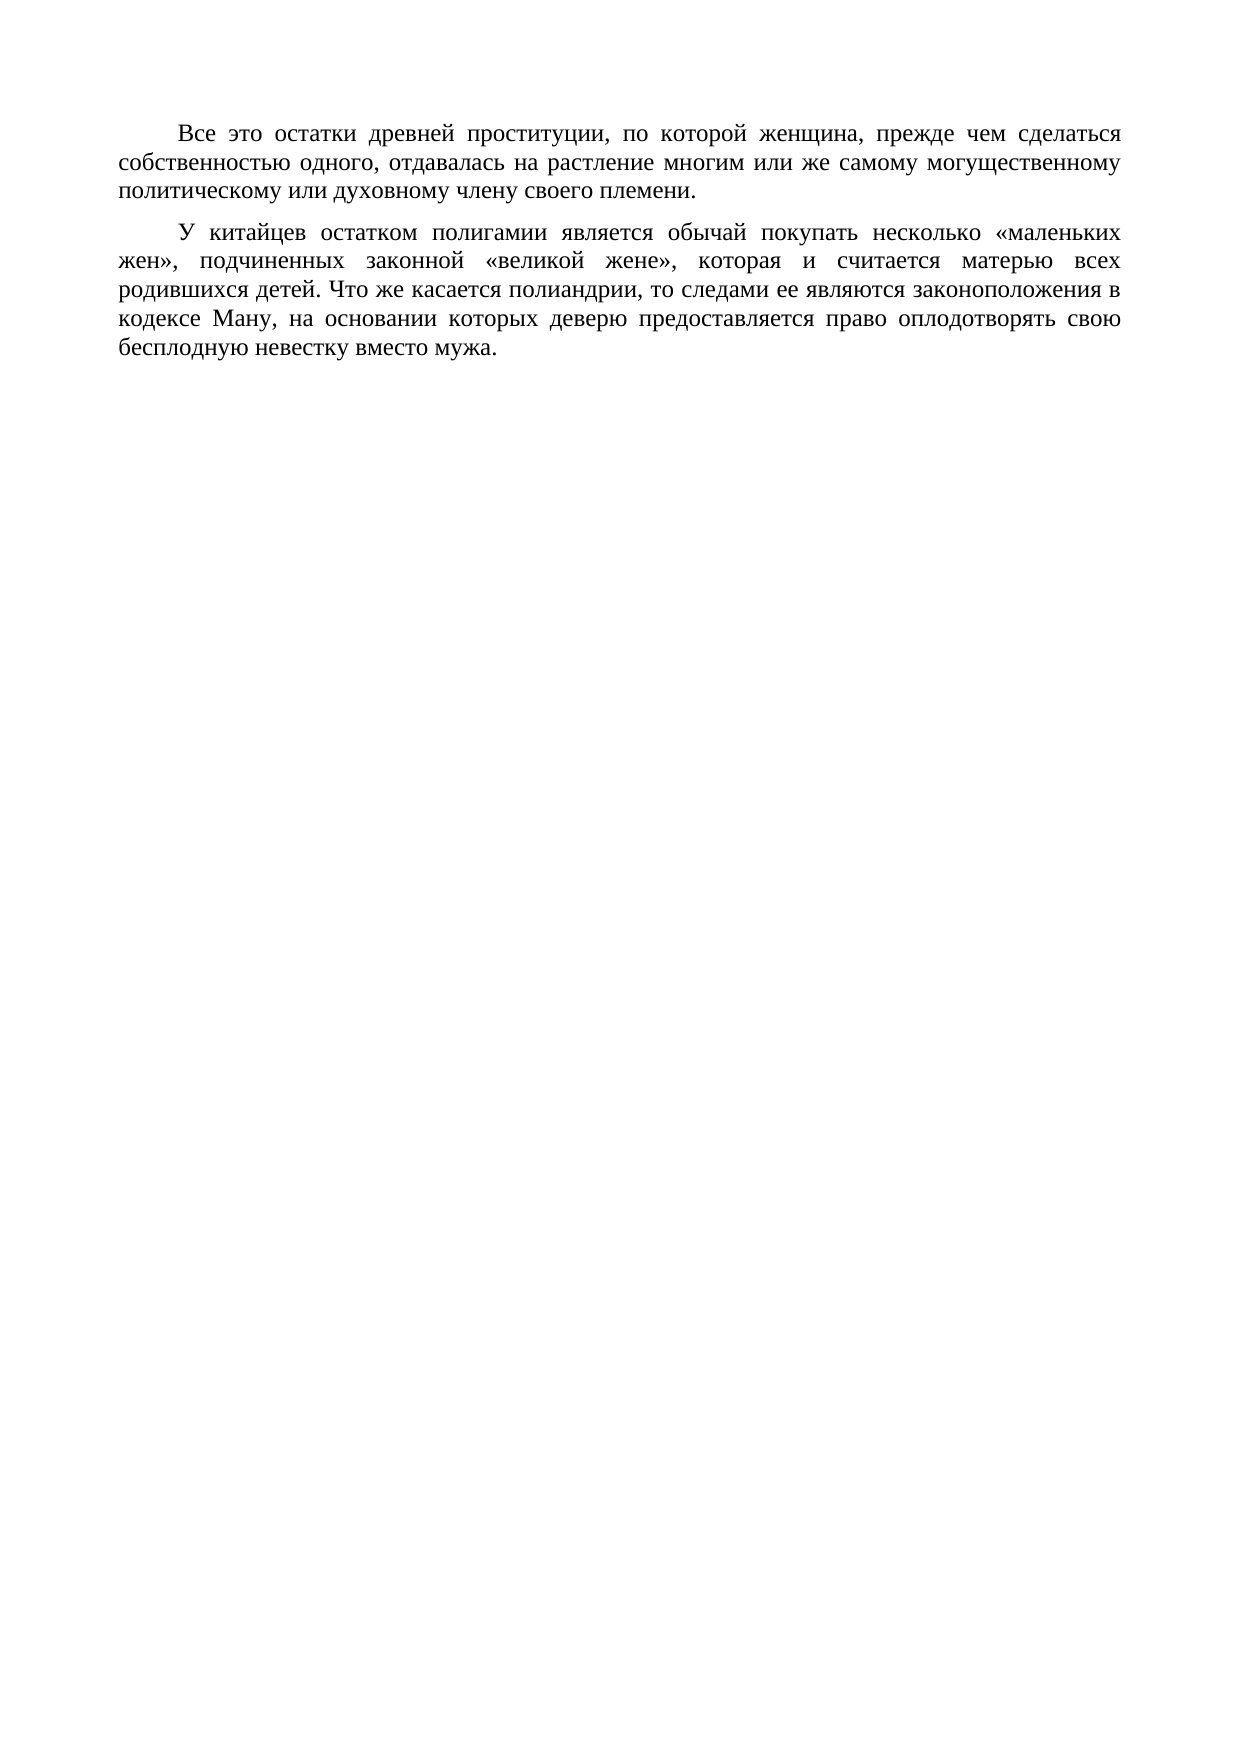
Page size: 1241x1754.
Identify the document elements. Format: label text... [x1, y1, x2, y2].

text У китайцев остатком полигамии является обычай покупать несколько «маленьких жен», подчиненных законной «великой жене», которая и считается матерью всех родившихся детей. Что же касается полиандрии, то следами ее являются законоположения в кодексе Ману, на основании которых деверю предоставляется право оплодотворять свою бесплодную невестку вместо мужа. [118, 217, 1122, 361]
text Все это остатки древней проституции, по которой женщина, прежде чем сделаться собственностью одного, отдавалась на растление многим или же самому могущественному политическому или духовному члену своего племени. [118, 118, 1122, 204]
